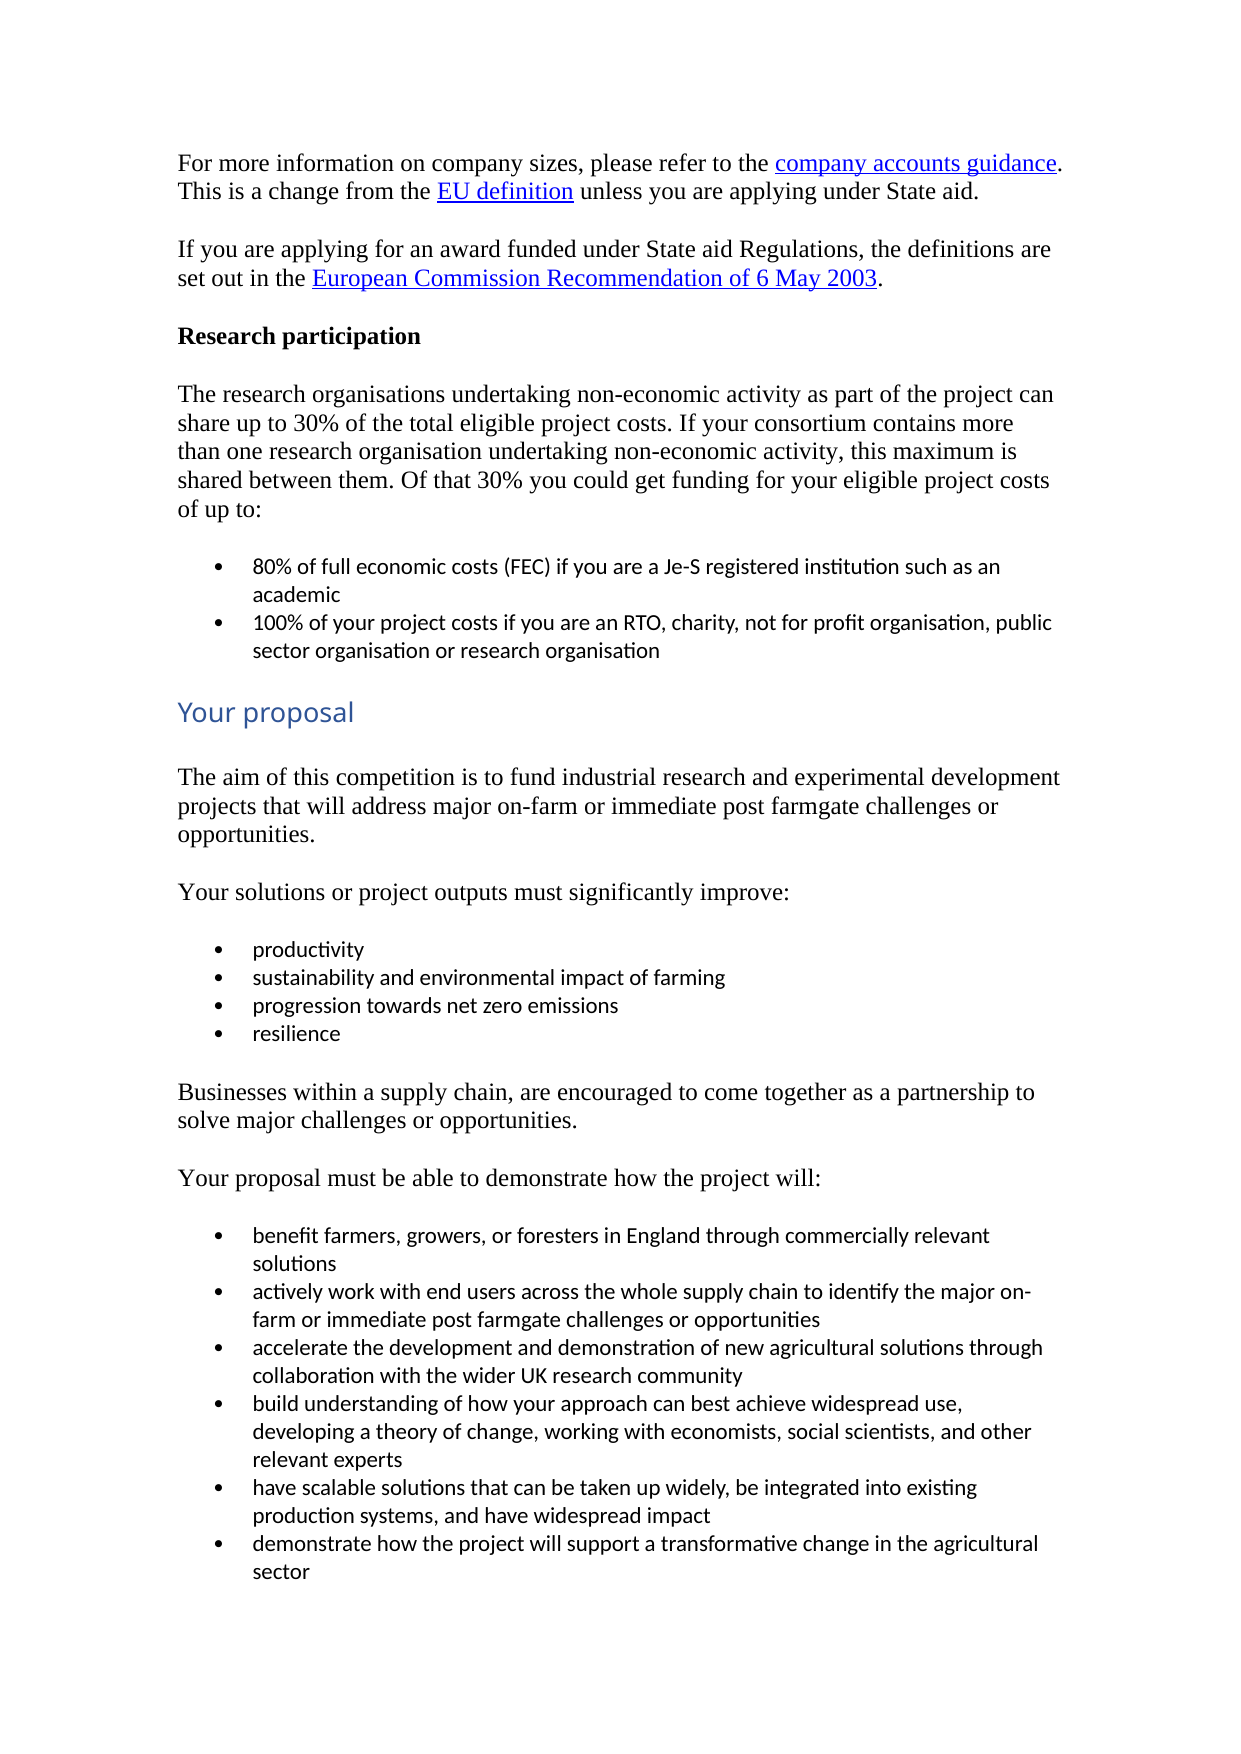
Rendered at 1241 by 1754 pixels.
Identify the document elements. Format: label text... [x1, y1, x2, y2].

text Research participation [177, 321, 1063, 350]
list build understanding of how your approach can best achieve widespread use, developing a theory of change, working with economists, social scientists, and other relevant experts [215, 1389, 1063, 1473]
text The research organisations undertaking non-economic activity as part of the project can share up to 30% of the total eligible project costs. If your consortium contains more than one research organisation undertaking non-economic activity, this maximum is shared between them. Of that 30% you could get funding for your eligible project costs of up to: [177, 379, 1063, 523]
list benefit farmers, growers, or foresters in England through commercially relevant solutions [215, 1221, 1063, 1277]
text Your proposal must be able to demonstrate how the project will: [177, 1163, 1063, 1192]
text For more information on company sizes, please refer to the company accounts guidance. This is a change from the EU definition unless you are applying under State aid. [177, 148, 1063, 205]
list demonstrate how the project will support a transformative change in the agricultural sector [215, 1529, 1063, 1585]
list have scalable solutions that can be taken up widely, be integrated into existing production systems, and have widespread impact [215, 1473, 1063, 1529]
text Businesses within a supply chain, are encouraged to come together as a partnership to solve major challenges or opportunities. [177, 1077, 1063, 1134]
list accelerate the development and demonstration of new agricultural solutions through collaboration with the wider UK research community [215, 1333, 1063, 1389]
list 100% of your project costs if you are an RTO, charity, not for profit organisation, public sector organisation or research organisation [215, 608, 1063, 664]
list actively work with end users across the whole supply chain to identify the major on-farm or immediate post farmgate challenges or opportunities [215, 1277, 1063, 1333]
list progression towards net zero emissions​ [215, 991, 1063, 1019]
list 80% of full economic costs (FEC) if you are a Je-S registered institution such as an academic [215, 552, 1063, 608]
text Your solutions or project outputs must significantly improve: [177, 877, 1063, 906]
list resilience [215, 1019, 1063, 1047]
list productivity [215, 935, 1063, 963]
subtitle Your proposal [177, 693, 1063, 730]
text The aim of this competition is to fund industrial research and experimental development projects that will address major on-farm or immediate post farmgate challenges or opportunities. [177, 762, 1063, 848]
list sustainability and environmental impact of farming [215, 963, 1063, 991]
text If you are applying for an award funded under State aid Regulations, the definitions are set out in the European Commission Recommendation of 6 May 2003. [177, 234, 1063, 292]
